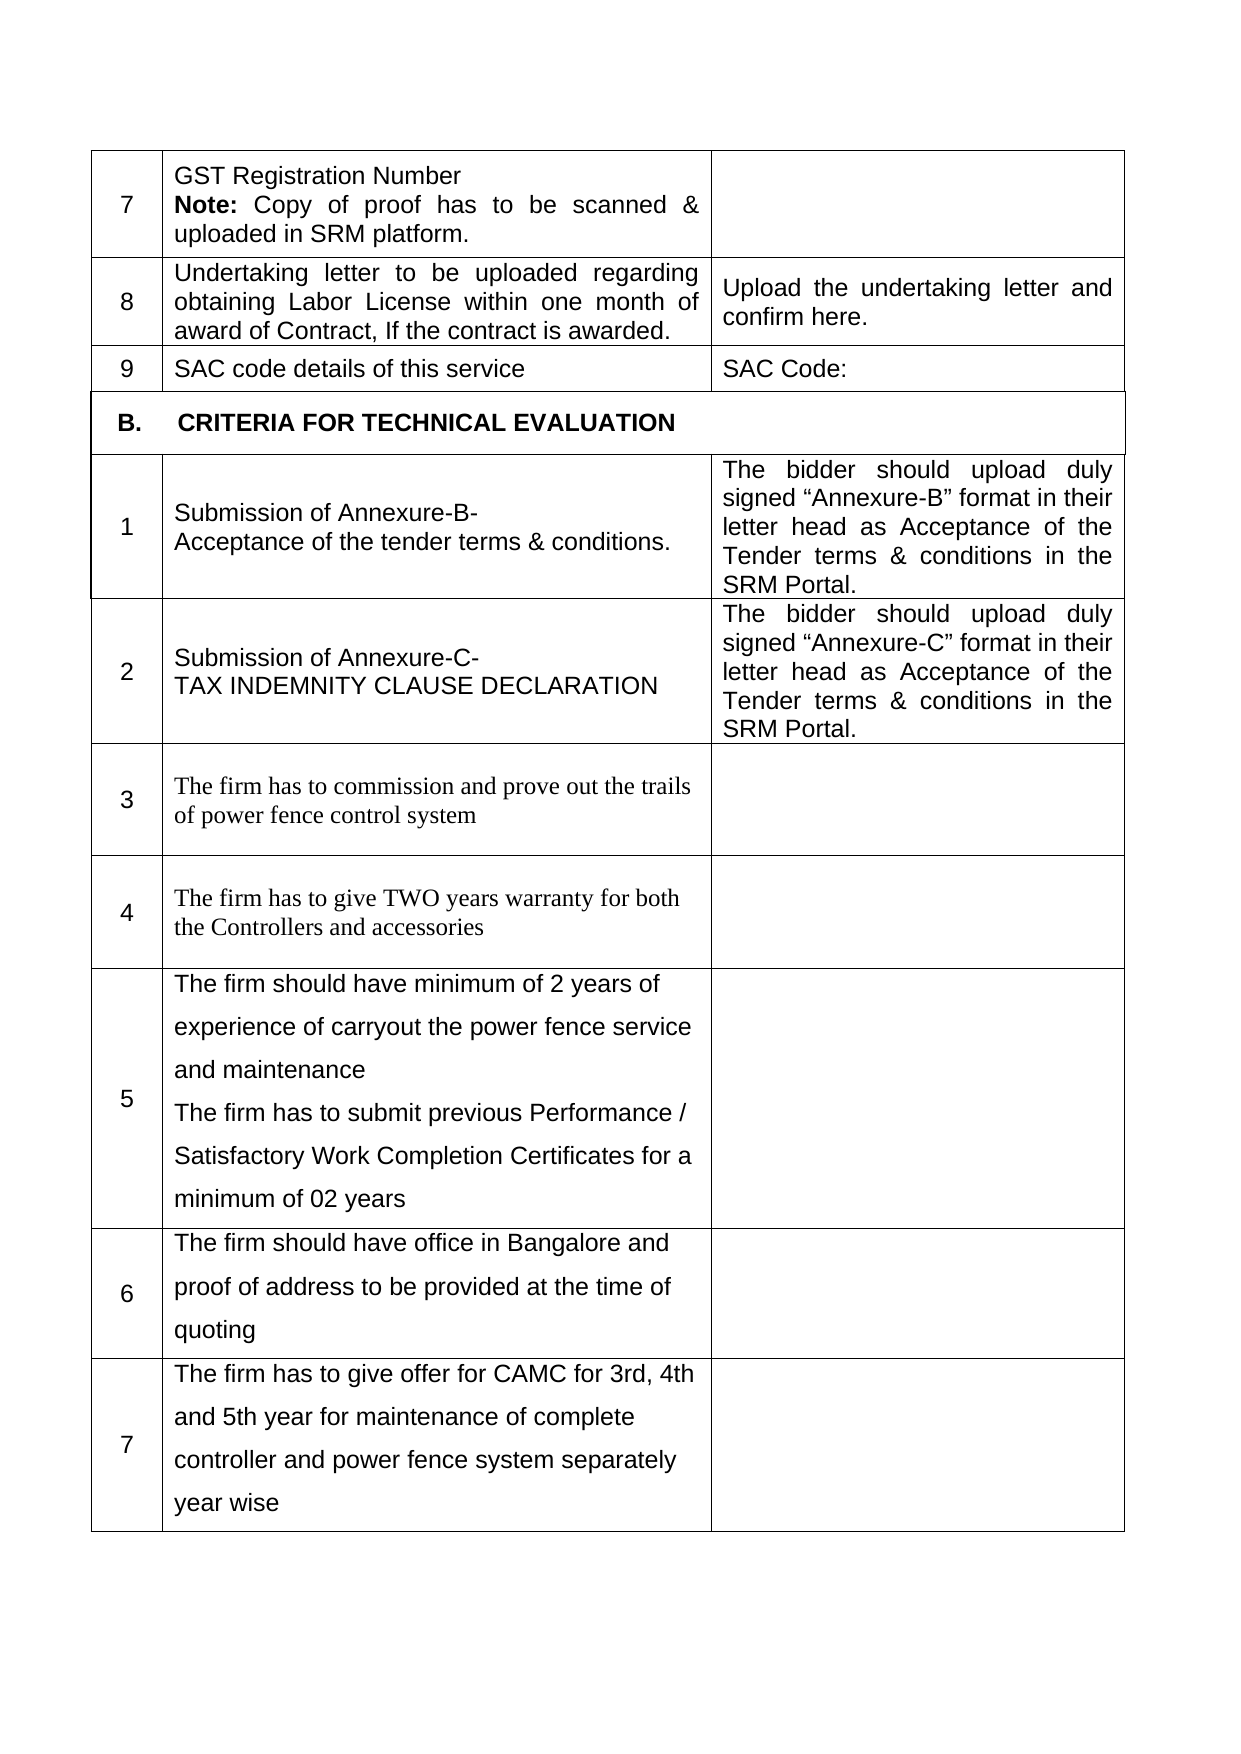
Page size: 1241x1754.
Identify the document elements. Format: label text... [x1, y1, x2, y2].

table_cell Undertaking letter to be uploaded regarding obtaining Labor License within one month of award of Contract, If the contract is awarded. [163, 258, 711, 344]
table_cell Submission of Annexure-B- Acceptance of the tender terms & conditions. [163, 455, 711, 598]
table_cell Upload the undertaking letter and confirm here. [712, 258, 1124, 344]
table_cell The firm has to give TWO years warranty for both the Controllers and accessories [163, 856, 711, 968]
table_cell [712, 151, 1124, 257]
table_cell The firm has to commission and prove out the trails of power fence control system [163, 744, 711, 855]
table_cell [712, 1229, 1124, 1358]
table_cell The firm should have office in Bangalore and proof of address to be provided at the time of quoting [163, 1229, 711, 1358]
table_cell Submission of Annexure-C- TAX INDEMNITY CLAUSE DECLARATION [163, 599, 711, 743]
table_cell [712, 969, 1124, 1227]
table_cell [712, 1359, 1124, 1531]
table_cell [712, 856, 1124, 968]
table_cell CRITERIA FOR TECHNICAL EVALUATION [92, 392, 1125, 453]
table_cell The firm has to give offer for CAMC for 3rd, 4th and 5th year for maintenance of complete controller and power fence system separately year wise [163, 1359, 711, 1531]
table_cell The bidder should upload duly signed “Annexure-C” format in their letter head as Acceptance of the Tender terms & conditions in the SRM Portal. [712, 599, 1124, 743]
table_cell 6 [92, 1229, 162, 1358]
table_cell 8 [92, 258, 162, 344]
table_cell The bidder should upload duly signed “Annexure-B” format in their letter head as Acceptance of the Tender terms & conditions in the SRM Portal. [712, 455, 1124, 598]
table_cell 2 [92, 599, 162, 743]
table_cell 3 [92, 744, 162, 855]
table_cell 7 [92, 151, 162, 257]
table_cell SAC code details of this service [163, 346, 711, 391]
table_cell The firm should have minimum of 2 years of experience of carryout the power fence service and maintenance The firm has to submit previous Performance / Satisfactory Work Completion Certificates for a minimum of 02 years [163, 969, 711, 1227]
table_cell 7 [92, 1359, 162, 1531]
table_cell 4 [92, 856, 162, 968]
table_cell 9 [92, 346, 162, 391]
table_cell 1 [92, 455, 162, 598]
table_cell [712, 744, 1124, 855]
table_cell GST Registration Number Note: Copy of proof has to be scanned & uploaded in SRM platform. [163, 151, 711, 257]
table_cell 5 [92, 969, 162, 1227]
table_cell SAC Code: [712, 346, 1124, 391]
